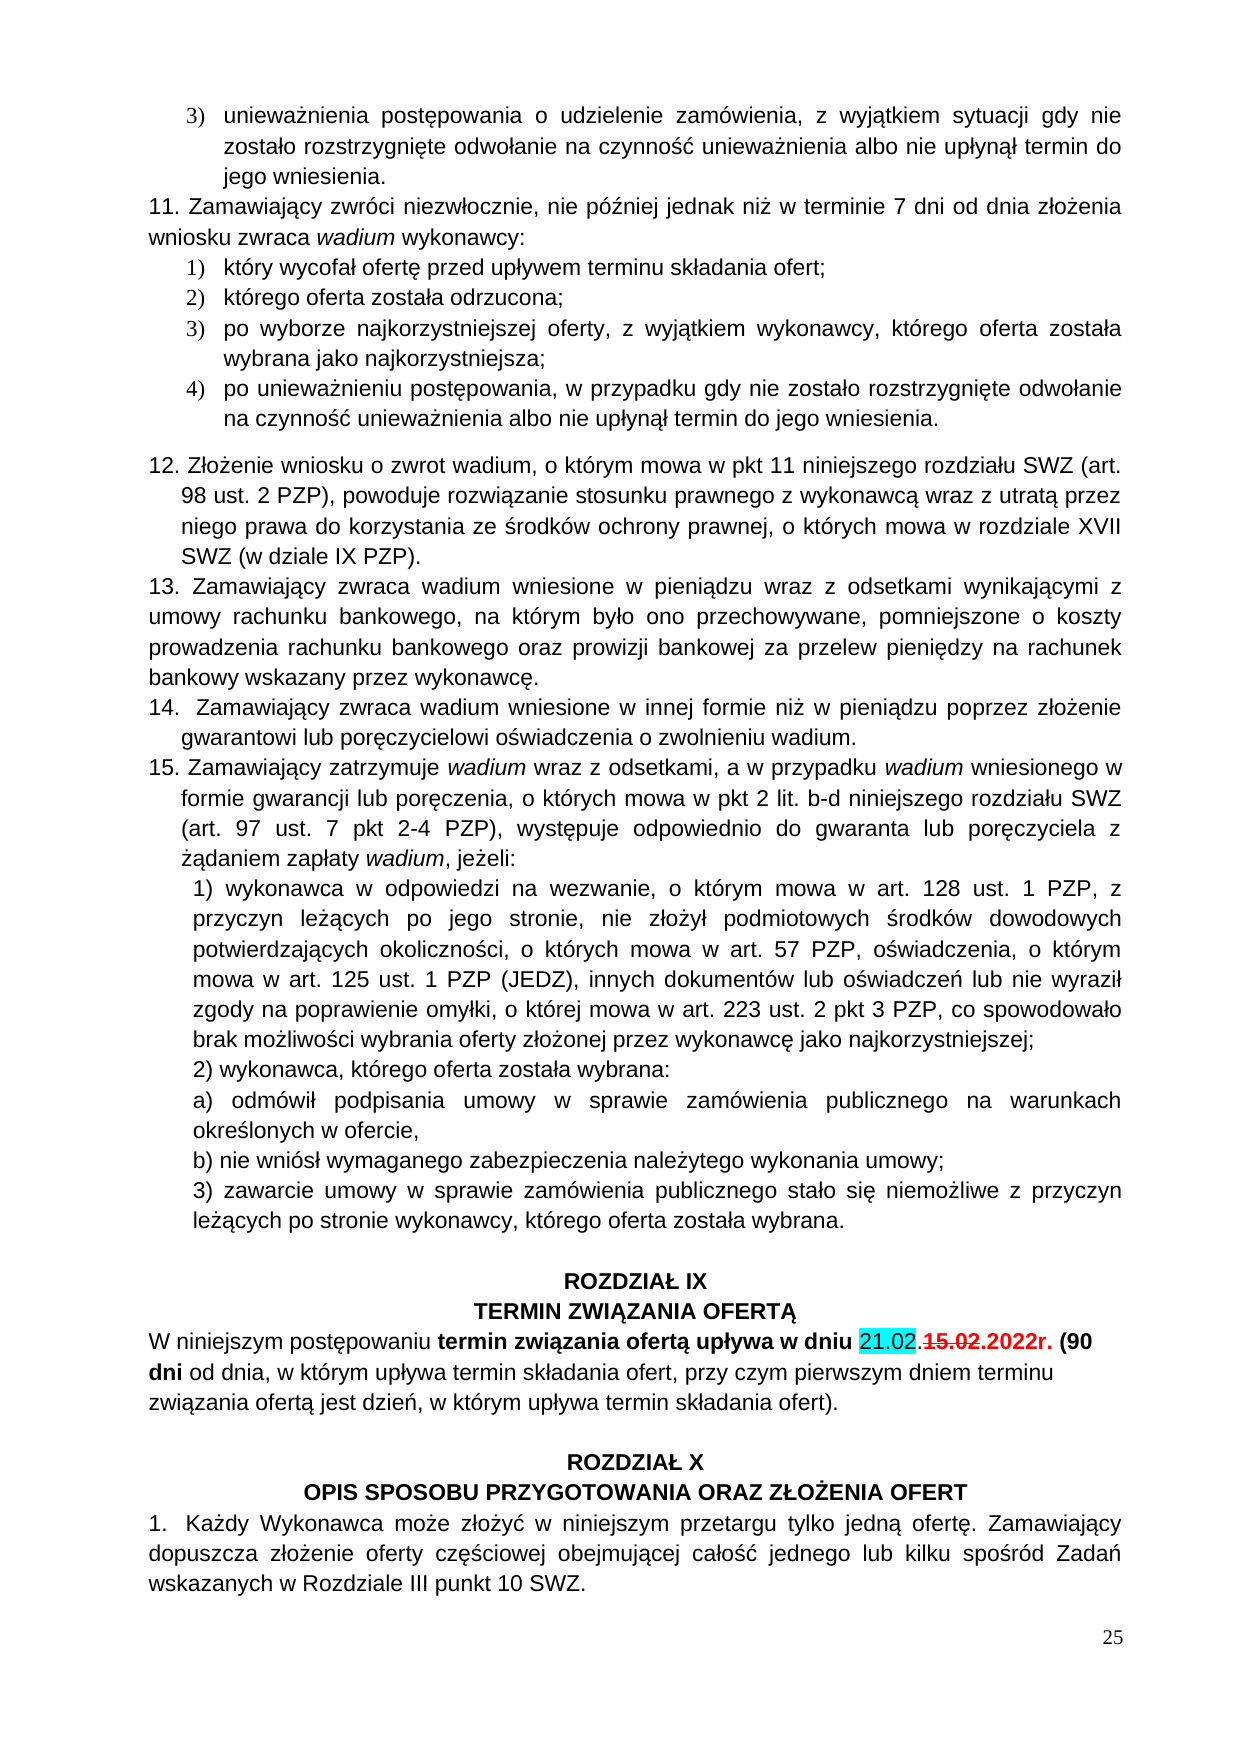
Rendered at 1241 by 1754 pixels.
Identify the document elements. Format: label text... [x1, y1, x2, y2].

text ROZDZIAŁ X [148, 1449, 1122, 1475]
text ROZDZIAŁ IX [148, 1268, 1122, 1294]
text OPIS SPOSOBU PRZYGOTOWANIA ORAZ ZŁOŻENIA OFERT [148, 1479, 1122, 1506]
text 12. Złożenie wniosku o zwrot wadium, o którym mowa w pkt 11 niniejszego rozdziału SWZ (art. 98 ust. 2 PZP), powoduje rozwiązanie stosunku prawnego z wykonawcą wraz z utratą przez niego prawa do korzystania ze środków ochrony prawnej, o których mowa w rozdziale XVII SWZ (w dziale IX PZP). [148, 452, 1122, 569]
text 3) zawarcie umowy w sprawie zamówienia publicznego stało się niemożliwe z przyczyn leżących po stronie wykonawcy, którego oferta została wybrana. [193, 1177, 1122, 1234]
text 13. Zamawiający zwraca wadium wniesione w pieniądzu wraz z odsetkami wynikającymi z umowy rachunku bankowego, na którym było ono przechowywane, pomniejszone o koszty prowadzenia rachunku bankowego oraz prowizji bankowej za przelew pieniędzy na rachunek bankowy wskazany przez wykonawcę. [148, 573, 1122, 690]
list Każdy Wykonawca może złożyć w niniejszym przetargu tylko jedną ofertę. Zamawiający dopuszcza złożenie oferty częściowej obejmującej całość jednego lub kilku spośród Zadań wskazanych w Rozdziale III punkt 10 SWZ. [148, 1509, 1122, 1596]
text 1) wykonawca w odpowiedzi na wezwanie, o którym mowa w art. 128 ust. 1 PZP, z przyczyn leżących po jego stronie, nie złożył podmiotowych środków dowodowych potwierdzających okoliczności, o których mowa w art. 57 PZP, oświadczenia, o którym mowa w art. 125 ust. 1 PZP (JEDZ), innych dokumentów lub oświadczeń lub nie wyraził zgody na poprawienie omyłki, o której mowa w art. 223 ust. 2 pkt 3 PZP, co spowodowało brak możliwości wybrania oferty złożonej przez wykonawcę jako najkorzystniejszej; [193, 875, 1122, 1052]
list po wyborze najkorzystniejszej oferty, z wyjątkiem wykonawcy, którego oferta została wybrana jako najkorzystniejsza; [186, 314, 1122, 371]
text b) nie wniósł wymaganego zabezpieczenia należytego wykonania umowy; [193, 1147, 1122, 1173]
list który wycofał ofertę przed upływem terminu składania ofert; [186, 254, 1122, 280]
list którego oferta została odrzucona; [186, 284, 1122, 311]
text a) odmówił podpisania umowy w sprawie zamówienia publicznego na warunkach określonych w ofercie, [193, 1087, 1122, 1143]
list po unieważnieniu postępowania, w przypadku gdy nie zostało rozstrzygnięte odwołanie na czynność unieważnienia albo nie upłynął termin do jego wniesienia. [186, 375, 1122, 432]
text TERMIN ZWIĄZANIA OFERTĄ [148, 1298, 1122, 1324]
text 15. Zamawiający zatrzymuje wadium wraz z odsetkami, a w przypadku wadium wniesionego w formie gwarancji lub poręczenia, o których mowa w pkt 2 lit. b-d niniejszego rozdziału SWZ (art. 97 ust. 7 pkt 2-4 PZP), występuje odpowiednio do gwaranta lub poręczyciela z żądaniem zapłaty wadium, jeżeli: [148, 754, 1122, 871]
list unieważnienia postępowania o udzielenie zamówienia, z wyjątkiem sytuacji gdy nie zostało rozstrzygnięte odwołanie na czynność unieważnienia albo nie upłynął termin do jego wniesienia. [186, 102, 1122, 189]
text 14. Zamawiający zwraca wadium wniesione w innej formie niż w pieniądzu poprzez złożenie gwarantowi lub poręczycielowi oświadczenia o zwolnieniu wadium. [148, 694, 1122, 750]
text 2) wykonawca, którego oferta została wybrana: [193, 1056, 1122, 1083]
text 11. Zamawiający zwróci niezwłocznie, nie później jednak niż w terminie 7 dni od dnia złożenia wniosku zwraca wadium wykonawcy: [148, 193, 1122, 250]
text W niniejszym postępowaniu termin związania ofertą upływa w dniu 21.02.15.02.2022r. (90 dni od dnia, w którym upływa termin składania ofert, przy czym pierwszym dniem terminu związania ofertą jest dzień, w którym upływa termin składania ofert). [148, 1328, 1122, 1415]
